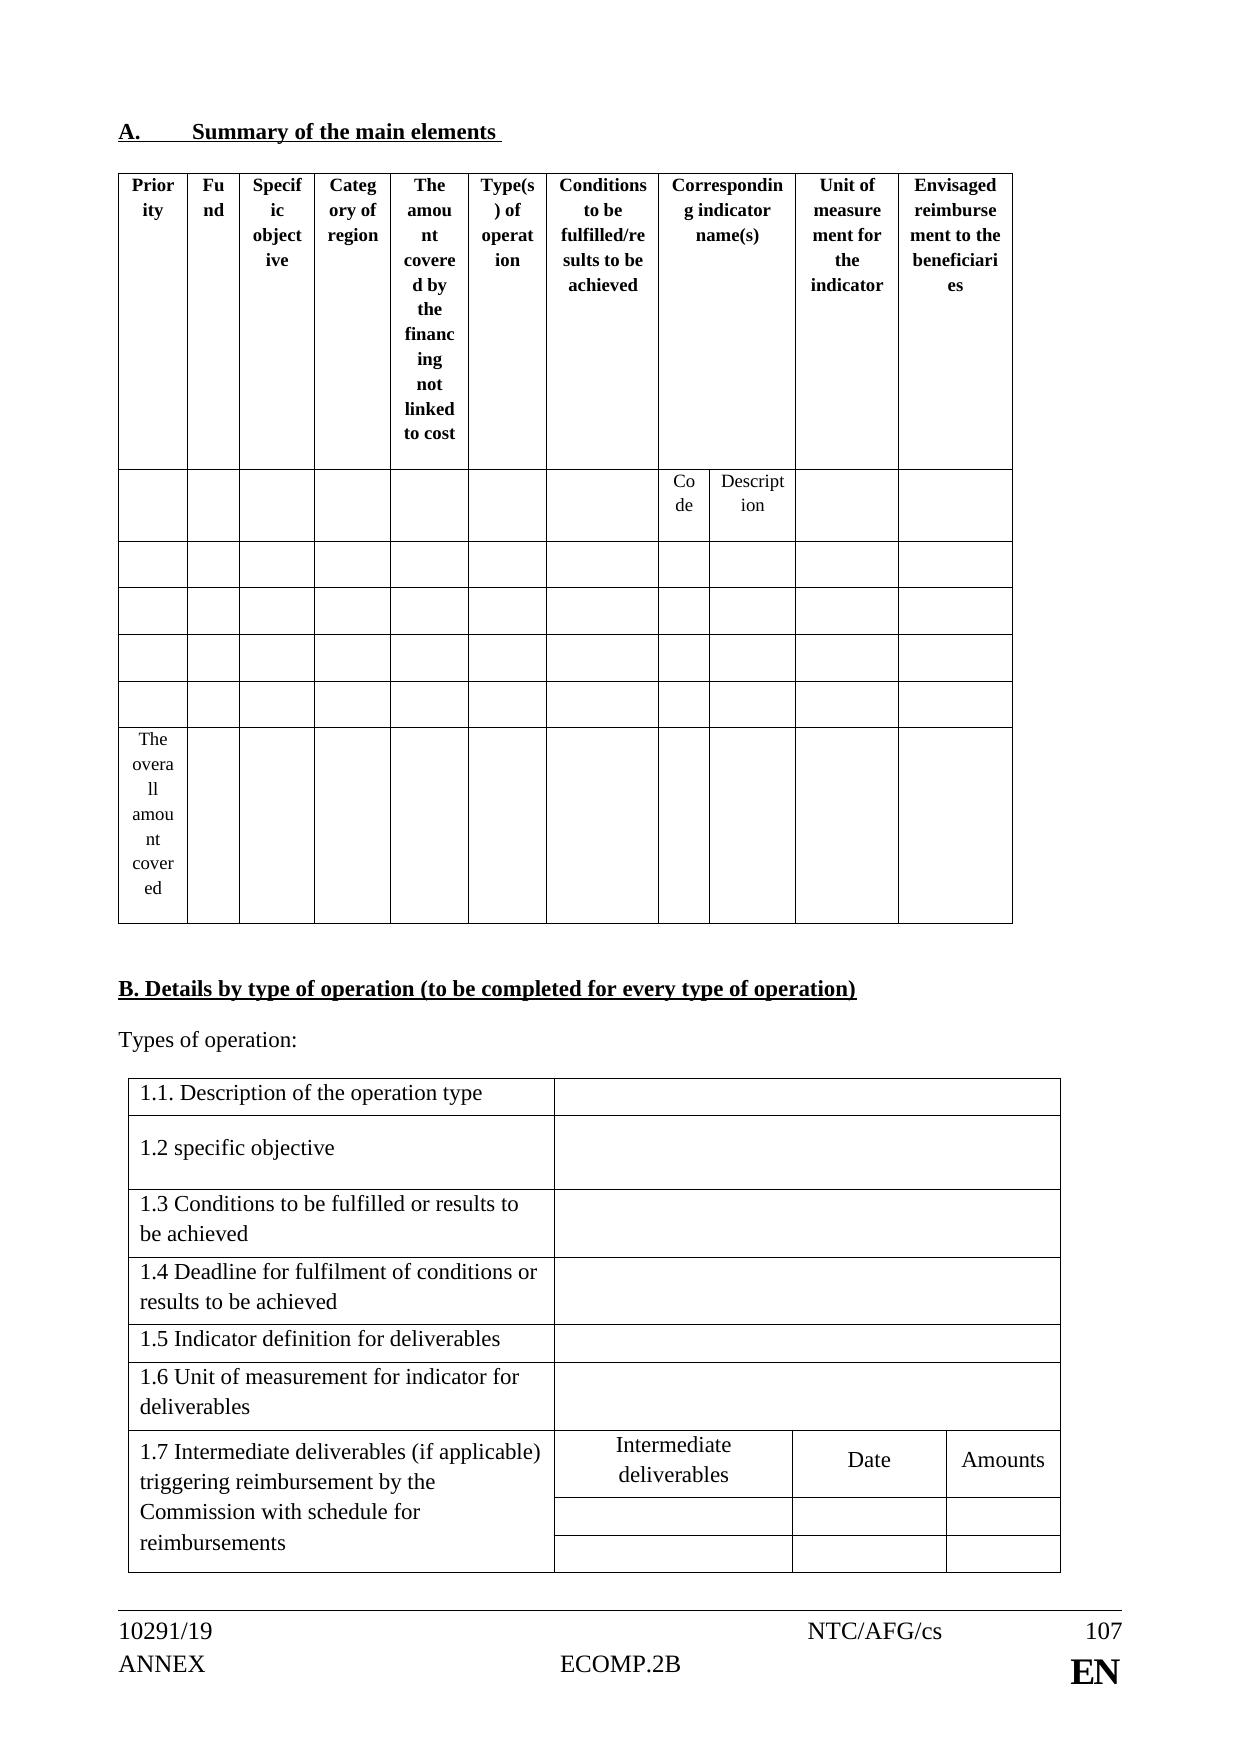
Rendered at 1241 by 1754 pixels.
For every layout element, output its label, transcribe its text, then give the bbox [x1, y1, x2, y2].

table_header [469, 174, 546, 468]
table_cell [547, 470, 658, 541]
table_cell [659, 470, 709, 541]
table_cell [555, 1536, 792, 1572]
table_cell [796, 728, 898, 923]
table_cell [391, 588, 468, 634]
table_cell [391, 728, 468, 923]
text Types of operation: [118, 1026, 1122, 1053]
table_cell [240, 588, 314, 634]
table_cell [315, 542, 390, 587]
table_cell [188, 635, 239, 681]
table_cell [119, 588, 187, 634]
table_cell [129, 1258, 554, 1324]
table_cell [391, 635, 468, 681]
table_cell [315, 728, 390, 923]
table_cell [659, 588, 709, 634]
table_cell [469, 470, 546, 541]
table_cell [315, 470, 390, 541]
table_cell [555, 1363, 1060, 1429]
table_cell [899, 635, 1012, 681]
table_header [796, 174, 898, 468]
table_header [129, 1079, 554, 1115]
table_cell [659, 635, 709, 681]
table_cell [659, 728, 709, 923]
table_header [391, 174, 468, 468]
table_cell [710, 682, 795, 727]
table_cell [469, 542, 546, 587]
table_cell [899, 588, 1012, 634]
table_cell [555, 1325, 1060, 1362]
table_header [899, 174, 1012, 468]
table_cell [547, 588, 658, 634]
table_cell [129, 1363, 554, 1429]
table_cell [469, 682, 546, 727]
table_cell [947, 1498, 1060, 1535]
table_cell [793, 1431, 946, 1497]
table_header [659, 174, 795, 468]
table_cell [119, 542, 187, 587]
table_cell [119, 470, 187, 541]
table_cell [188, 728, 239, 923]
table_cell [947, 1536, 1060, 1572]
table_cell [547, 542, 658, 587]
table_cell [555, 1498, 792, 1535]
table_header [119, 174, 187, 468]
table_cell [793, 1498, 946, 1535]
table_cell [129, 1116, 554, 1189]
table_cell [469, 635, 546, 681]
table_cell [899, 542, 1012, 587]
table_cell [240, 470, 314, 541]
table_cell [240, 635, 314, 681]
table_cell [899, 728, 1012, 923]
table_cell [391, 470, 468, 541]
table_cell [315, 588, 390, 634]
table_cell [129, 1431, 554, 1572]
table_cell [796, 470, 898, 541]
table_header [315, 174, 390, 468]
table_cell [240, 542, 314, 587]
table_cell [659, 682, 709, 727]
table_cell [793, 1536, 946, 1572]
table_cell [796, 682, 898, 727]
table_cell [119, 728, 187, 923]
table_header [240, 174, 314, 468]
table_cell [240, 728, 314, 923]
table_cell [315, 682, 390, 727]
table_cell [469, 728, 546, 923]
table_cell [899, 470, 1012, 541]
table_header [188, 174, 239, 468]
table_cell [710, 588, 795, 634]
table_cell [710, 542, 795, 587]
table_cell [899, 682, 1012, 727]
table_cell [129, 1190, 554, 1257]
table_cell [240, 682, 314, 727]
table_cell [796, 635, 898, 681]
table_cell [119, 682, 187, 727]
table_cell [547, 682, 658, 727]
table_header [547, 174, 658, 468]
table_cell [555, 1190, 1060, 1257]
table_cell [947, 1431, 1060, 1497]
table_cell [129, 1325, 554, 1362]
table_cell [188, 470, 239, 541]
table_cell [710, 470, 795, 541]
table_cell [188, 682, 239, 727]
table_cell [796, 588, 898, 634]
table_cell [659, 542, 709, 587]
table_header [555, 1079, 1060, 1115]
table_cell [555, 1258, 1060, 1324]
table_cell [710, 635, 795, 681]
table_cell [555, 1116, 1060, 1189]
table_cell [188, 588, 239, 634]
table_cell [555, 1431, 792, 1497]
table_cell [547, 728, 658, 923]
text B. Details by type of operation (to be completed for every type of operation) [118, 975, 1122, 1002]
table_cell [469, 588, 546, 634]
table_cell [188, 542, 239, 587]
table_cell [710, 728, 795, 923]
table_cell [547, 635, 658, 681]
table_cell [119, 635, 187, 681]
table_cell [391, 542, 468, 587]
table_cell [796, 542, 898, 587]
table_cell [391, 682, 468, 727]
text A. Summary of the main elements [118, 118, 1122, 144]
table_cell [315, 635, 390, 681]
